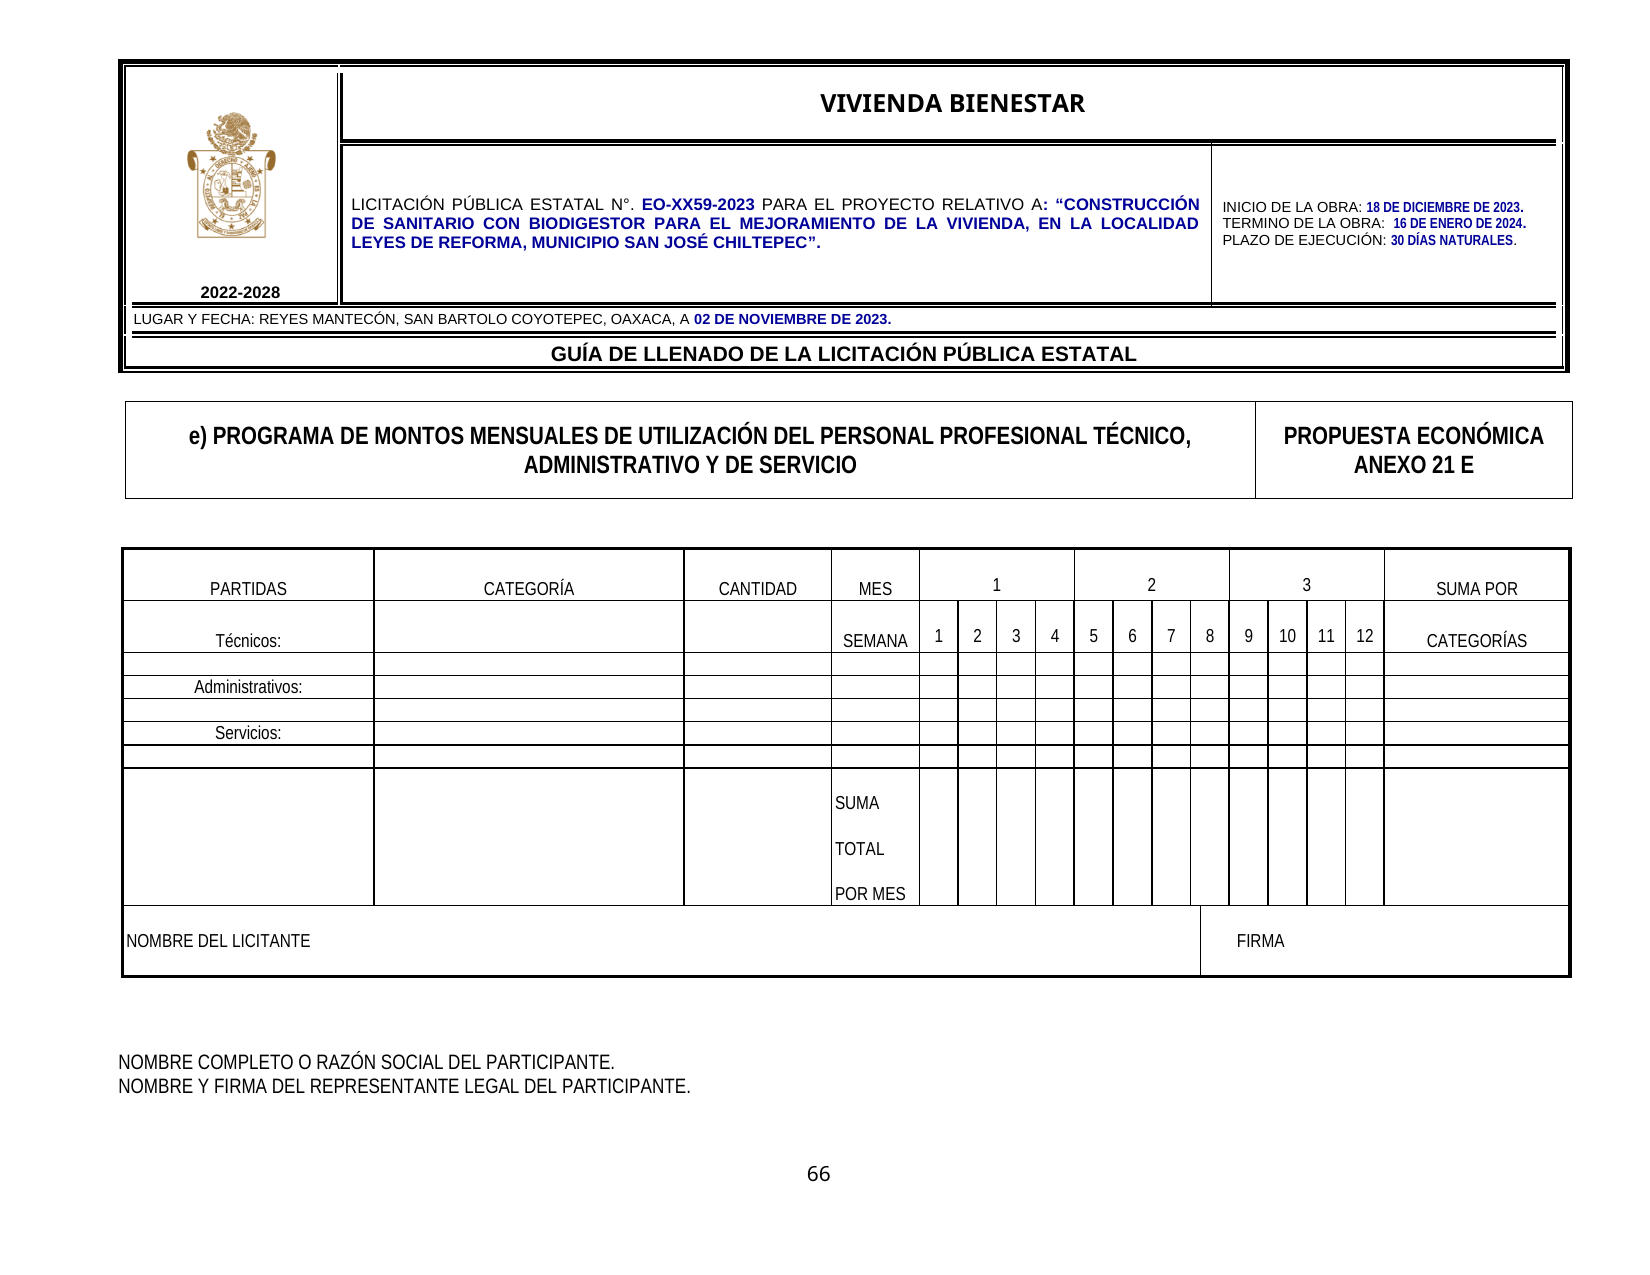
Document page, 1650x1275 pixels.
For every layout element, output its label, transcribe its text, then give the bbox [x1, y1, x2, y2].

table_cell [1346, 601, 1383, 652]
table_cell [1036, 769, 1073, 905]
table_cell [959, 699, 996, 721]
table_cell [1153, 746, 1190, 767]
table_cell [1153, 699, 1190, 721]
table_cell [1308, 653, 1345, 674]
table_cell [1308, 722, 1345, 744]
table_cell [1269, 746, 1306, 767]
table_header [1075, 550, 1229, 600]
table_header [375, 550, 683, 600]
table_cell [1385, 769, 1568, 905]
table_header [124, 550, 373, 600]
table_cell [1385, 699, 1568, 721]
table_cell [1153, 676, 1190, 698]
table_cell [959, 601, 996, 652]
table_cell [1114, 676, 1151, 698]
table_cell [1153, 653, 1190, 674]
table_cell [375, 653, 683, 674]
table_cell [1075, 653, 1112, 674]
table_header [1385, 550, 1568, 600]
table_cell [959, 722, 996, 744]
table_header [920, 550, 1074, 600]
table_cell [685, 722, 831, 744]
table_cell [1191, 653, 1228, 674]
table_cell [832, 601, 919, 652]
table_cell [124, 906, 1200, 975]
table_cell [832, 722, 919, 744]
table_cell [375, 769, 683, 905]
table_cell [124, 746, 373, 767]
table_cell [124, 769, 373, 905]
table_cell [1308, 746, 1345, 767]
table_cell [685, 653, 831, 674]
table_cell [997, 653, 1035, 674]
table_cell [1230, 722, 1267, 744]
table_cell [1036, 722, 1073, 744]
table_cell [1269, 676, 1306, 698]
text NOMBRE COMPLETO O RAZÓN SOCIAL DEL PARTICIPANTE. [118, 1050, 1519, 1074]
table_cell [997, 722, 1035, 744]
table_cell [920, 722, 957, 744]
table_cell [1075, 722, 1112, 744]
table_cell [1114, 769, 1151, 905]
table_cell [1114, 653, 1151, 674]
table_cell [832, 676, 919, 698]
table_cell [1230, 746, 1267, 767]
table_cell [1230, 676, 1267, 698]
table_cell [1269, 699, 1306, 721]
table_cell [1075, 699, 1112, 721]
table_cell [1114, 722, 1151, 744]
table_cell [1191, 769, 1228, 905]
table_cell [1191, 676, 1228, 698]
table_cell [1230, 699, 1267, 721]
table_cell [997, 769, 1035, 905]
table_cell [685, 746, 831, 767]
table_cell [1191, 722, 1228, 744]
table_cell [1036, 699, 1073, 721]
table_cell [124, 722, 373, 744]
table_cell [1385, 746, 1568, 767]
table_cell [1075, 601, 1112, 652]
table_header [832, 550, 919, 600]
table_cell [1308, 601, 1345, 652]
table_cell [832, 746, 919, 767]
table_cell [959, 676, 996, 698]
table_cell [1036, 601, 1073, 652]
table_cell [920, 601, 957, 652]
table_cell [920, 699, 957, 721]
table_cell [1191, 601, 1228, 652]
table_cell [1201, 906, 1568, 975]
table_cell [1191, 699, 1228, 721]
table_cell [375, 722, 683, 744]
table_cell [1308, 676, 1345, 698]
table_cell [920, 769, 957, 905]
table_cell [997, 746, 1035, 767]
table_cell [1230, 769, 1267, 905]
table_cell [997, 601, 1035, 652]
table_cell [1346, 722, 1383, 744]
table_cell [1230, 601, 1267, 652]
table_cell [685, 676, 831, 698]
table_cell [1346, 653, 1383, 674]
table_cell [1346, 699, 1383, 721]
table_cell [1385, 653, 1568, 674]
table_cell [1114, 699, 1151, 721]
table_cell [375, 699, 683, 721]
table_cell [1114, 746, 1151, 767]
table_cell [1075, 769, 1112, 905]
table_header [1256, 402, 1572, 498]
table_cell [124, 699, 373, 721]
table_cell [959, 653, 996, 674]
text NOMBRE Y FIRMA DEL REPRESENTANTE LEGAL DEL PARTICIPANTE. [118, 1074, 1519, 1098]
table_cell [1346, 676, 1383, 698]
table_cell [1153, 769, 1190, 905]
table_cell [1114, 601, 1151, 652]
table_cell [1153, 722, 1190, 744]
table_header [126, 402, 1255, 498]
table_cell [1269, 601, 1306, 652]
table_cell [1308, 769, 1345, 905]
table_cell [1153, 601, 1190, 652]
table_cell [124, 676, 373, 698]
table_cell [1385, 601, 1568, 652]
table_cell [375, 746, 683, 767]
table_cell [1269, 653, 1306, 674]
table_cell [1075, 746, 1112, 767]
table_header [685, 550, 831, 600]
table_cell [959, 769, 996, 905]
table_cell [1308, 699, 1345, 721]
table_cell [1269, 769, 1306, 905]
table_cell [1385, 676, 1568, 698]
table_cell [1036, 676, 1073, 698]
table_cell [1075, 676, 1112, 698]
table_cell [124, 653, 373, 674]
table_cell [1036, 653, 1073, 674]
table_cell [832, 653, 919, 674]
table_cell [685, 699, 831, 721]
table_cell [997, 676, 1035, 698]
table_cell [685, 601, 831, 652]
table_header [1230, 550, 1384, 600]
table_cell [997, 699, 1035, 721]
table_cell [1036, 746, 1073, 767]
picture [181, 108, 282, 241]
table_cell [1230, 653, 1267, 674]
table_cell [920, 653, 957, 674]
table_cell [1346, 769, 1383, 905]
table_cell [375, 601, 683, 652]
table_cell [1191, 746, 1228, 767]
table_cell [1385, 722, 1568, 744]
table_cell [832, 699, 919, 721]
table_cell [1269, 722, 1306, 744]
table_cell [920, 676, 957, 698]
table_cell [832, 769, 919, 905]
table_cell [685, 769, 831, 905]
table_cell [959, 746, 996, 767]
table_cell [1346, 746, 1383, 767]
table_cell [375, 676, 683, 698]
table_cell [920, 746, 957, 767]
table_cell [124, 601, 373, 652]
